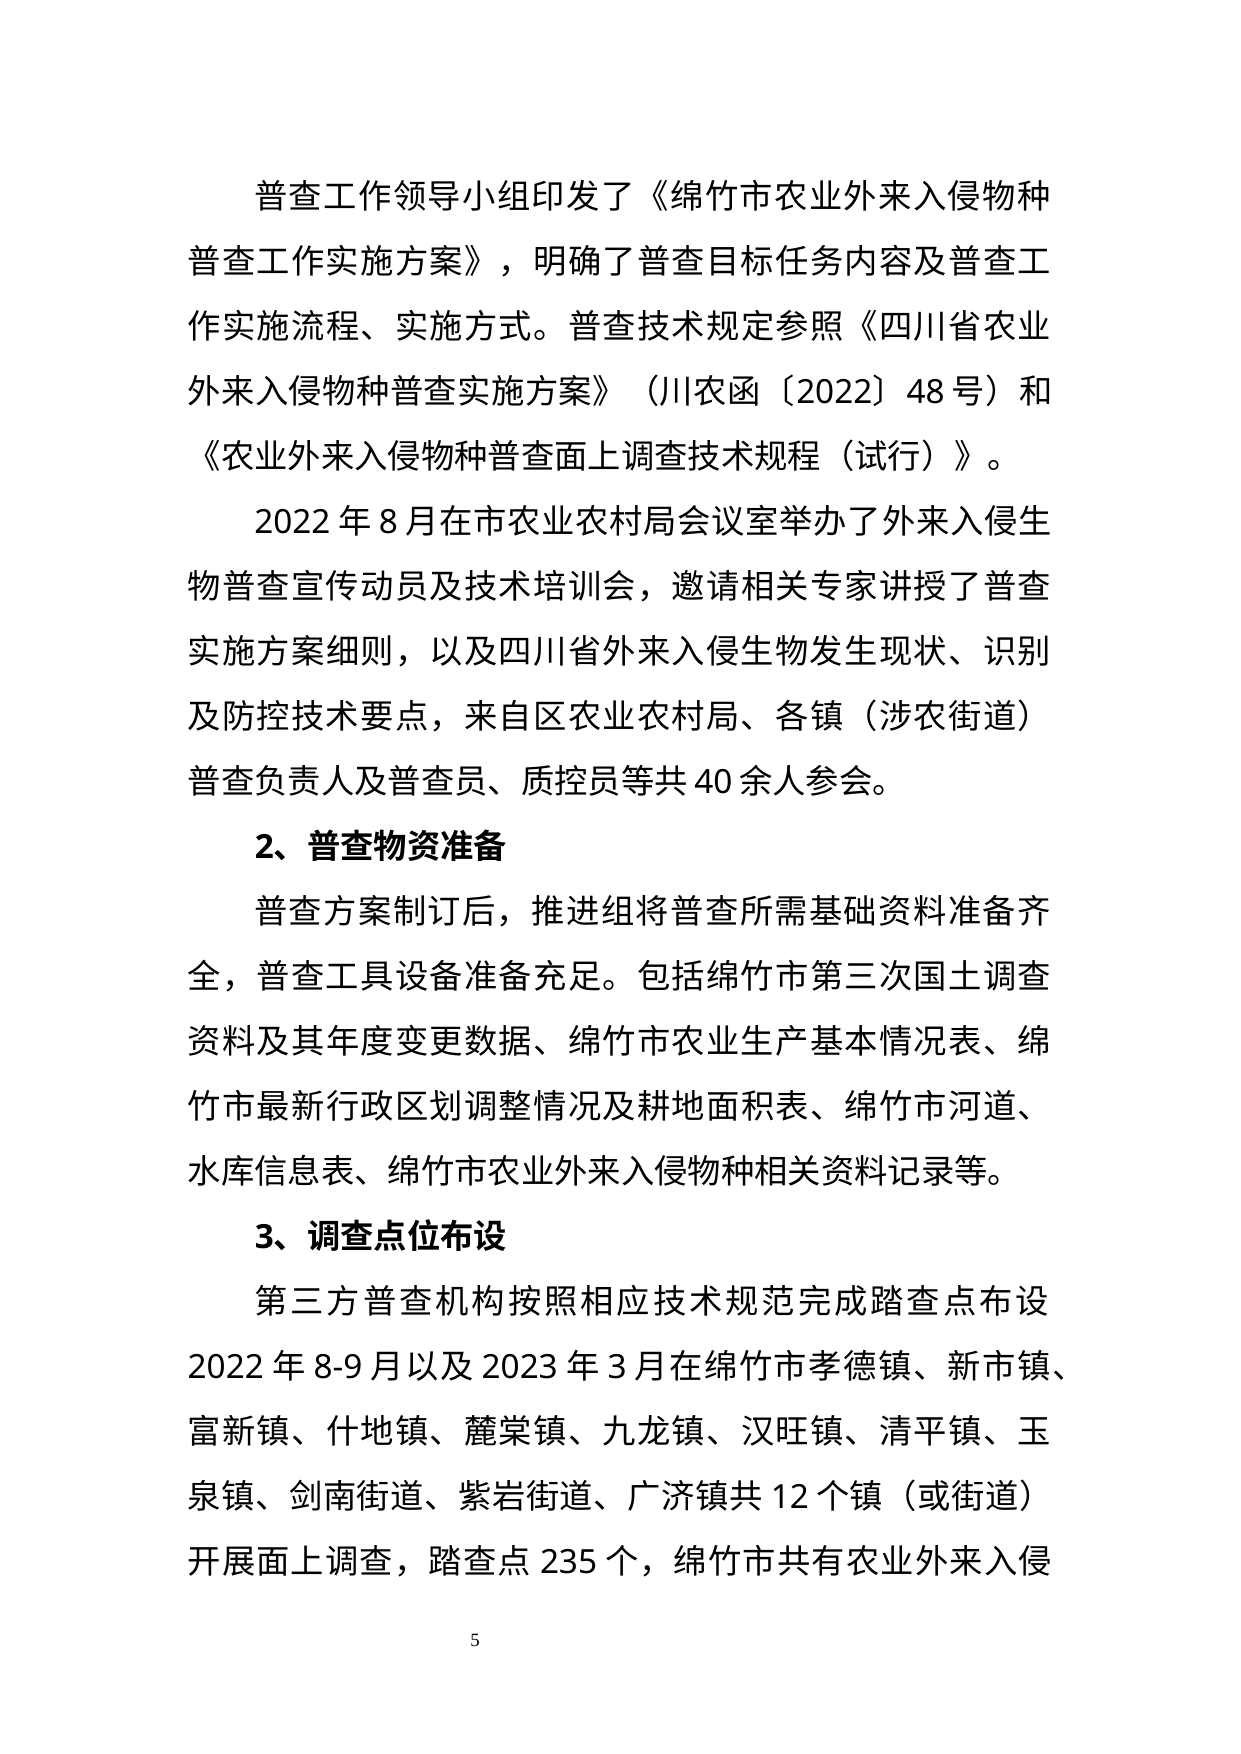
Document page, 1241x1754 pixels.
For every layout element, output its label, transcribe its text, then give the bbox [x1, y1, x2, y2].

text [187, 1267, 1053, 1592]
text 2022年8月在市农业农村局会议室举办了外来入侵生物普查宣传动员及技术培训会，邀请相关专家讲授了普查实施方案细则，以及四川省外来入侵生物发生现状、识别及防控技术要点，来自区农业农村局、各镇（涉农街道）普查负责人及普查员、质控员等共40余人参会。 [187, 487, 1053, 812]
text 普查方案制订后，推进组将普查所需基础资料准备齐全，普查工具设备准备充足。包括绵竹市第三次国土调查资料及其年度变更数据、绵竹市农业生产基本情况表、绵竹市最新行政区划调整情况及耕地面积表、绵竹市河道、水库信息表、绵竹市农业外来入侵物种相关资料记录等。 [187, 877, 1053, 1202]
text 2、普查物资准备 [187, 812, 1053, 877]
text 3、调查点位布设 [187, 1202, 1053, 1267]
text 普查工作领导小组印发了《绵竹市农业外来入侵物种普查工作实施方案》，明确了普查目标任务内容及普查工作实施流程、实施方式。普查技术规定参照《四川省农业外来入侵物种普查实施方案》（川农函〔2022〕48号）和《农业外来入侵物种普查面上调查技术规程（试行）》。 [187, 162, 1053, 487]
